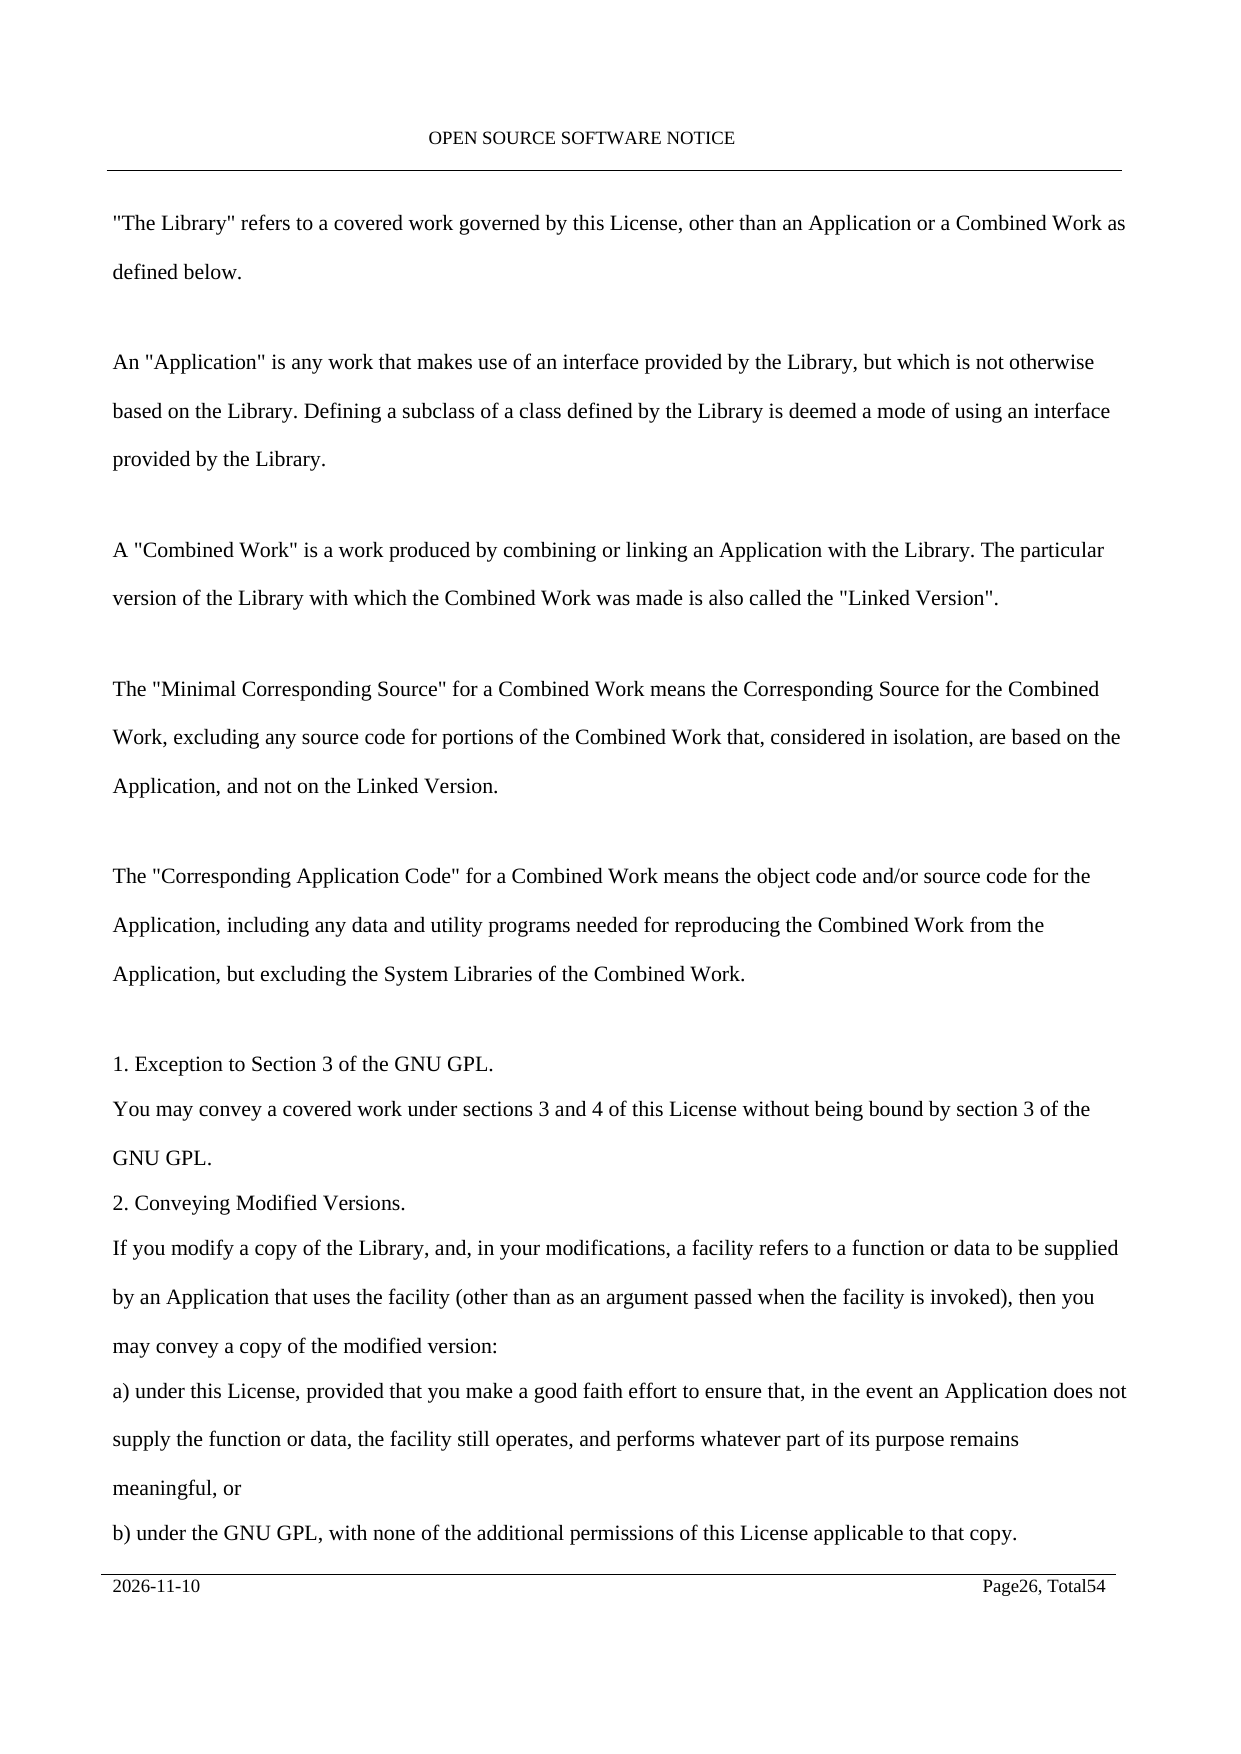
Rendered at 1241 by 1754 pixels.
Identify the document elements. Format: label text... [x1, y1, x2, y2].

text b) under the GNU GPL, with none of the additional permissions of this License applicable to that copy. [112, 1517, 1128, 1549]
text You may convey a covered work under sections 3 and 4 of this License without being bound by section 3 of the GNU GPL. [112, 1092, 1128, 1174]
text A "Combined Work" is a work produced by combining or linking an Application with the Library. The particular version of the Library with which the Combined Work was made is also called the "Linked Version". [112, 533, 1128, 614]
text 2. Conveying Modified Versions. [112, 1186, 1128, 1219]
text 1. Exception to Section 3 of the GNU GPL. [112, 1047, 1128, 1080]
text a) under this License, provided that you make a good faith effort to ensure that, in the event an Application does not supply the function or data, the facility still operates, and performs whatever part of its purpose remains meaningful, or [112, 1374, 1128, 1504]
text The "Corresponding Application Code" for a Combined Work means the object code and/or source code for the Application, including any data and utility programs needed for reproducing the Combined Work from the Application, but excluding the System Libraries of the Combined Work. [112, 860, 1128, 990]
text "The Library" refers to a covered work governed by this License, other than an Application or a Combined Work as defined below. [112, 206, 1128, 288]
text An "Application" is any work that makes use of an interface provided by the Library, but which is not otherwise based on the Library. Defining a subclass of a class defined by the Library is deemed a mode of using an interface provided by the Library. [112, 345, 1128, 475]
text The "Minimal Corresponding Source" for a Combined Work means the Corresponding Source for the Combined Work, excluding any source code for portions of the Combined Work that, considered in isolation, are based on the Application, and not on the Linked Version. [112, 672, 1128, 802]
text If you modify a copy of the Library, and, in your modifications, a facility refers to a function or data to be supplied by an Application that uses the facility (other than as an argument passed when the facility is invoked), then you may convey a copy of the modified version: [112, 1231, 1128, 1361]
